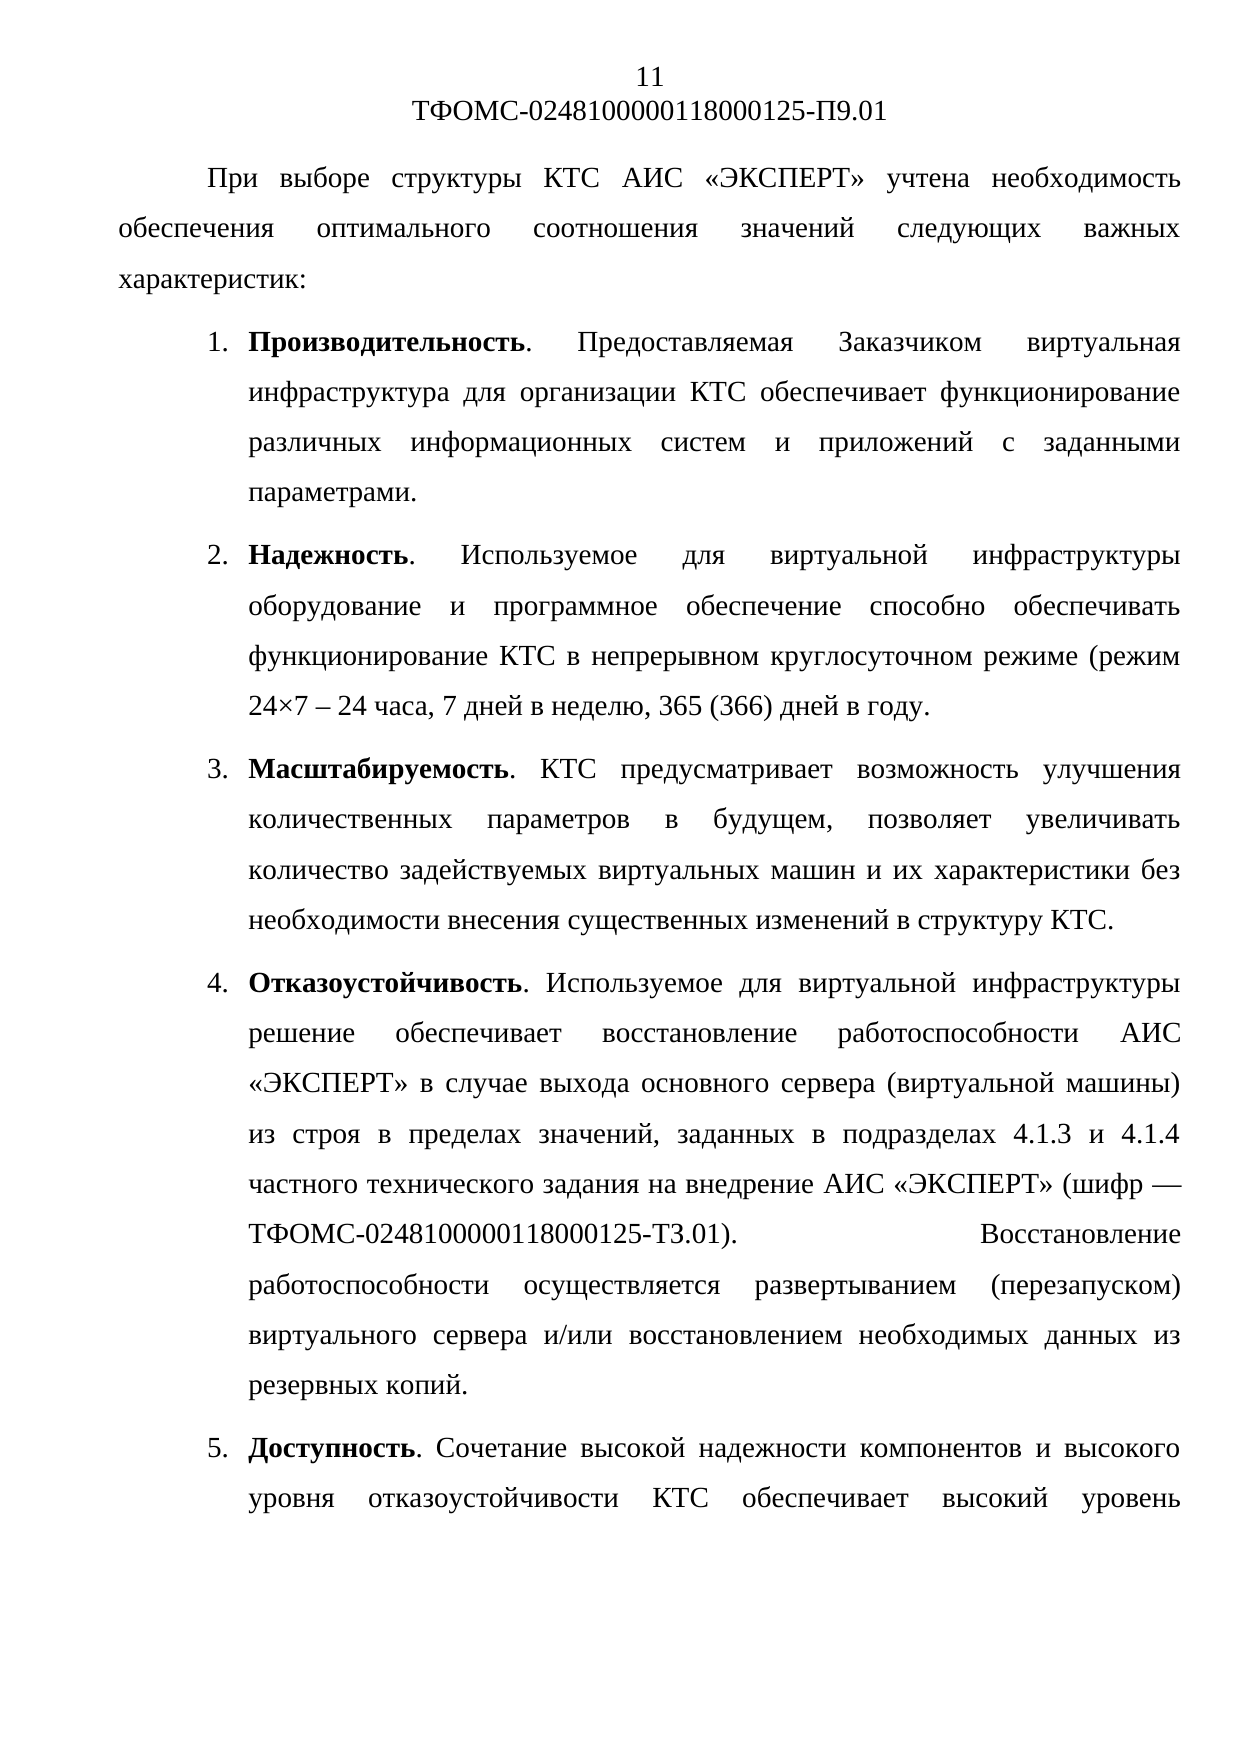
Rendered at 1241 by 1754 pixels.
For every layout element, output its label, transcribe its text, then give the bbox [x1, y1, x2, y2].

list Надежность. Используемое для виртуальной инфраструктуры оборудование и программное обеспечение способно обеспечивать функционирование КТС в непрерывном круглосуточном режиме (режим 24×7 – 24 часа, 7 дней в неделю, 365 (366) дней в году. [207, 537, 1181, 722]
list Отказоустойчивость. Используемое для виртуальной инфраструктуры решение обеспечивает восстановление работоспособности в случае выхода основного сервера (виртуальной машины) из строя в пределах значений, заданных в подразделах 4.1.3 и 4.1.4 частного технического задания на внедрение (шифр — ТФОМС-0248100000118000125-ТЗ.01). Восстановление работоспособности осуществляется развертыванием (перезапуском) виртуального сервера и/или восстановлением необходимых данных из резервных копий. [207, 965, 1181, 1401]
list Масштабируемость. КТС предусматривает возможность улучшения количественных параметров в будущем, позволяет увеличивать количество задействуемых виртуальных машин и их характеристики без необходимости внесения существенных изменений в структуру КТС. [207, 751, 1181, 936]
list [207, 1430, 1181, 1514]
text При выборе структуры КТС учтена необходимость обеспечения оптимального соотношения значений следующих важных характеристик: [118, 160, 1181, 294]
list Производительность. Предоставляемая Заказчиком виртуальная инфраструктура для организации КТС обеспечивает функционирование различных информационных систем и приложений с заданными параметрами. [207, 324, 1181, 508]
